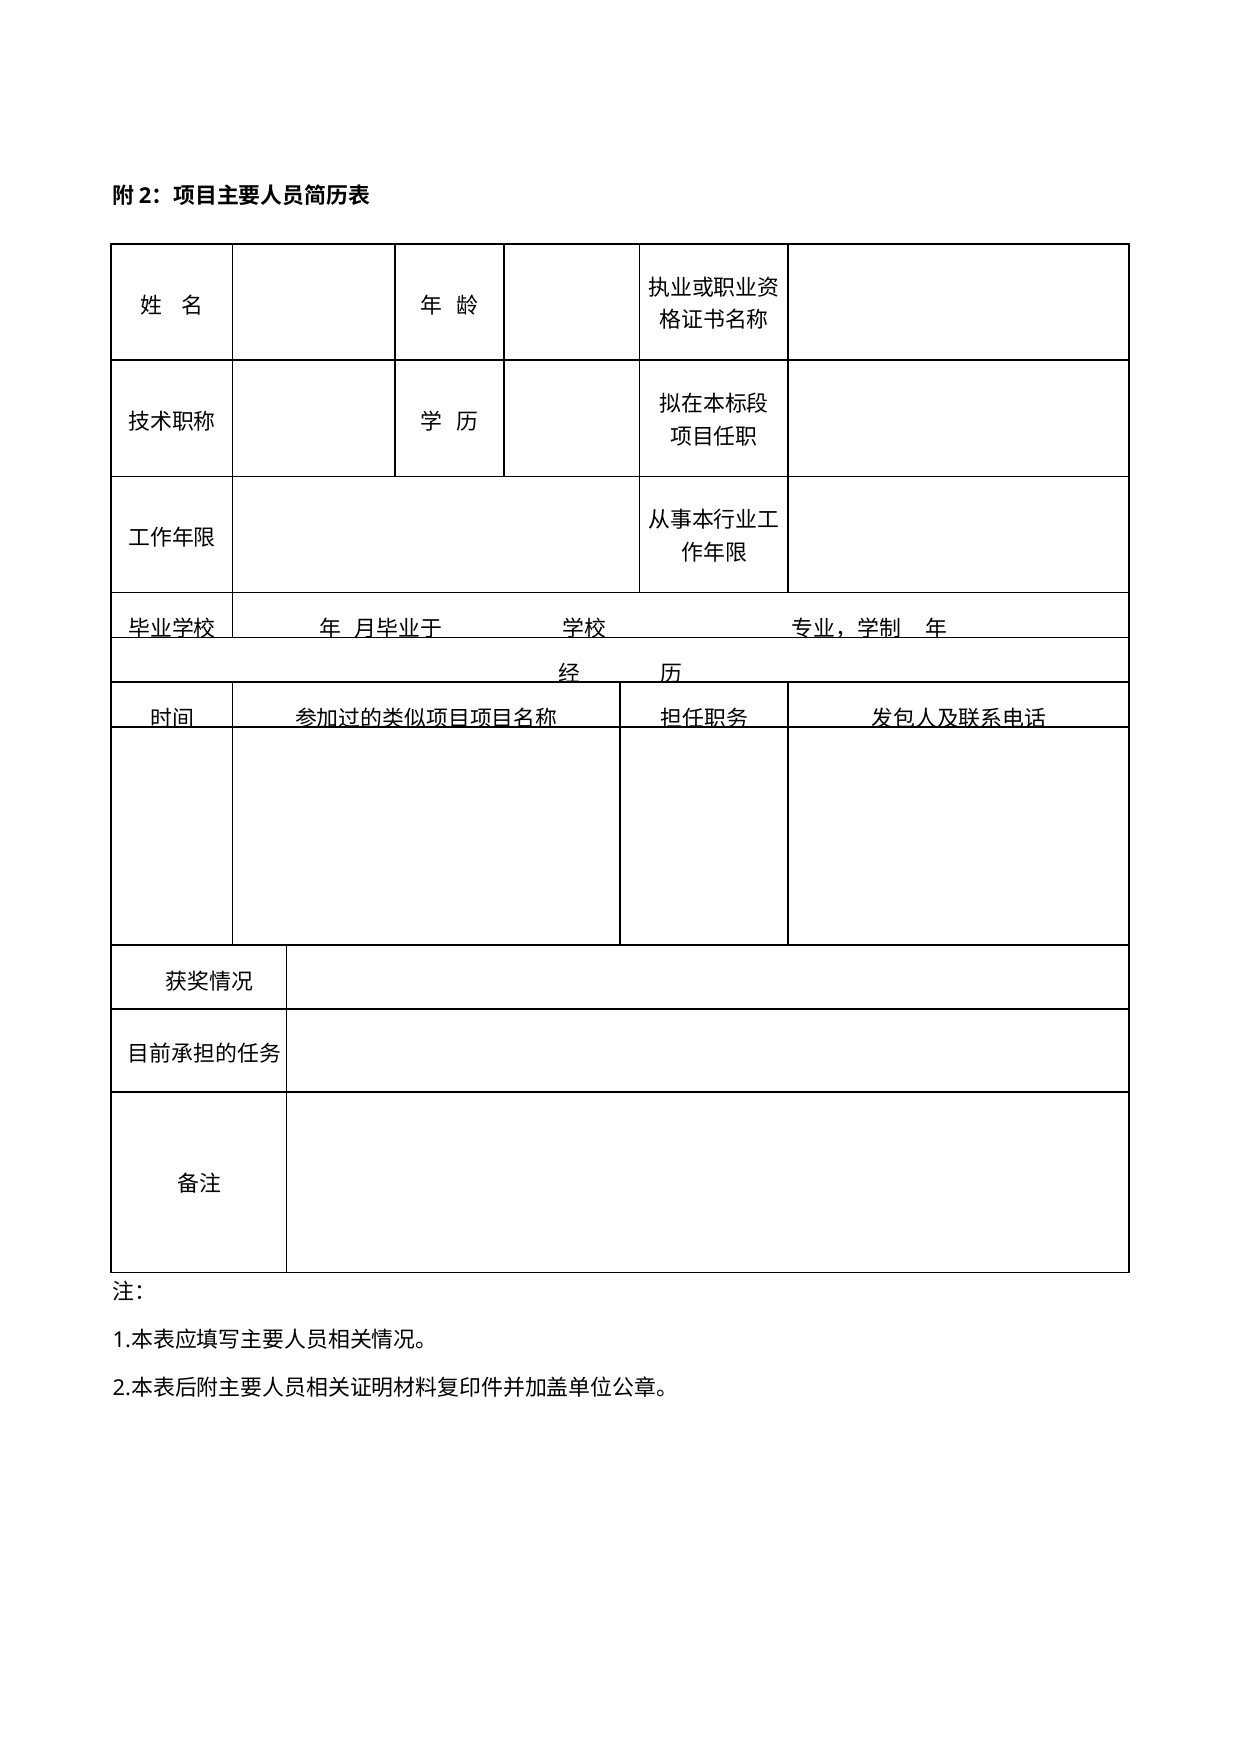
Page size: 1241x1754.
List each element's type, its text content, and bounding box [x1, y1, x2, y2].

table_cell [287, 1010, 1128, 1091]
table_cell 经 历 [112, 638, 1128, 681]
table_cell [112, 728, 232, 944]
text 附2：项目主要人员简历表 [112, 178, 1128, 211]
table_cell 目前承担的任务 [112, 1010, 286, 1091]
table_header 执业或职业资格证书名称 [640, 245, 787, 359]
table_cell 获奖情况 [112, 946, 286, 1008]
table_cell [287, 946, 1128, 1008]
table_cell [287, 1093, 1128, 1272]
table_cell [789, 361, 1128, 476]
table_header 年 龄 [396, 245, 503, 359]
table_cell 学 历 [396, 361, 503, 476]
table_cell 发包人及联系电话 [789, 683, 1128, 726]
table_header [505, 245, 639, 359]
table_cell [621, 728, 787, 944]
text 2.本表后附主要人员相关证明材料复印件并加盖单位公章。 [112, 1370, 1128, 1402]
table_header 姓 名 [112, 245, 232, 359]
table_cell 备注 [112, 1093, 286, 1272]
table_header [233, 245, 394, 359]
table_cell 时间 [112, 683, 232, 726]
table_cell [789, 728, 1128, 944]
table_cell [505, 361, 639, 476]
text 注： [112, 1273, 1128, 1306]
table_cell 担任职务 [621, 683, 787, 726]
table_cell 从事本行业工作年限 [640, 477, 787, 592]
table_header [789, 245, 1128, 359]
table_cell [789, 477, 1128, 592]
table_cell [233, 728, 619, 944]
table_cell [233, 361, 394, 476]
table_cell 年 月毕业于 学校 专业，学制 年 [233, 593, 1128, 636]
table_cell 技术职称 [112, 361, 232, 476]
table_cell 毕业学校 [112, 593, 232, 636]
table_cell 工作年限 [112, 477, 232, 592]
table_cell 拟在本标段 项目任职 [640, 361, 787, 476]
table_cell [233, 477, 639, 592]
table_cell 参加过的类似项目项目名称 [233, 683, 619, 726]
text 1.本表应填写主要人员相关情况。 [112, 1322, 1128, 1354]
